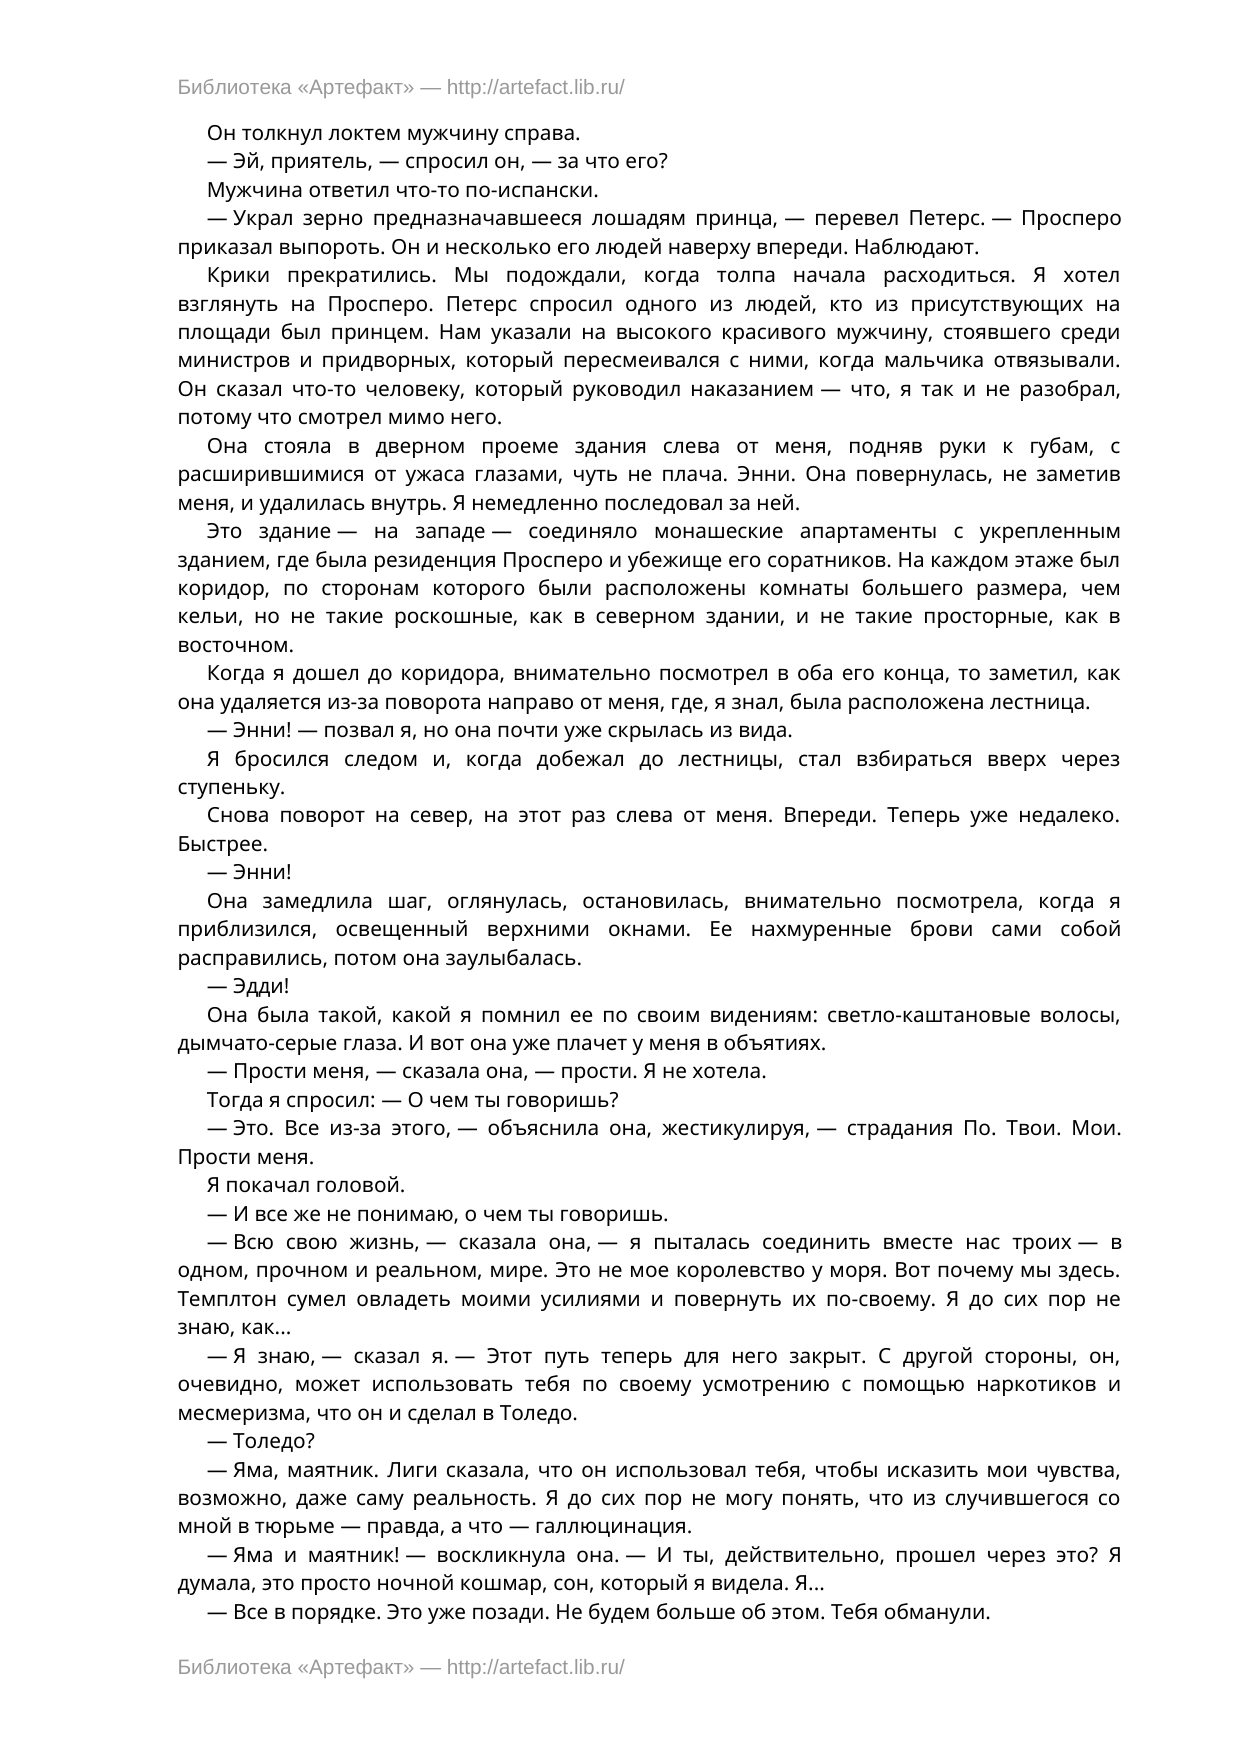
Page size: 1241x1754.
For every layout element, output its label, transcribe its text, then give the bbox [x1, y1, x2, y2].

text — Эй, приятель, — спросил он, — за что его? [177, 147, 1122, 175]
text — Яма, маятник. Лиги сказала, что он использовал тебя, чтобы исказить мои чувства, возможно, даже саму реальность. Я до сих пор не могу понять, что из случившегося со мной в тюрьме — правда, а что — галлюцинация. [177, 1455, 1122, 1540]
text Тогда я спросил: — О чем ты говоришь? [177, 1085, 1122, 1113]
text — И все же не понимаю, о чем ты говоришь. [177, 1199, 1122, 1227]
text Она стояла в дверном проеме здания слева от меня, подняв руки к губам, с расширившимися от ужаса глазами, чуть не плача. Энни. Она повернулась, не заметив меня, и удалилась внутрь. Я немедленно последовал за ней. [177, 431, 1122, 516]
text Я покачал головой. [177, 1170, 1122, 1199]
text — Всю свою жизнь, — сказала она, — я пыталась соединить вместе нас троих — в одном, прочном и реальном, мире. Это не мое королевство у моря. Вот почему мы здесь. Темплтон сумел овладеть моими усилиями и повернуть их по-своему. Я до сих пор не знаю, как... [177, 1227, 1122, 1341]
text Крики прекратились. Мы подождали, когда толпа начала расходиться. Я хотел взглянуть на Просперо. Петерс спросил одного из людей, кто из присутствующих на площади был принцем. Нам указали на высокого красивого мужчину, стоявшего среди министров и придворных, который пересмеивался с ними, когда мальчика отвязывали. Он сказал что-то человеку, который руководил наказанием — что, я так и не разобрал, потому что смотрел мимо него. [177, 260, 1122, 431]
text — Энни! — позвал я, но она почти уже скрылась из вида. [177, 715, 1122, 744]
text Когда я дошел до коридора, внимательно посмотрел в оба его конца, то заметил, как она удаляется из-за поворота направо от меня, где, я знал, была расположена лестница. [177, 658, 1122, 715]
text Я бросился следом и, когда добежал до лестницы, стал взбираться вверх через ступеньку. [177, 744, 1122, 801]
text — Это. Все из-за этого, — объяснила она, жестикулируя, — страдания По. Твои. Мои. Прости меня. [177, 1113, 1122, 1170]
text — Яма и маятник! — воскликнула она. — И ты, действительно, прошел через это? Я думала, это просто ночной кошмар, сон, который я видела. Я... [177, 1540, 1122, 1597]
text — Я знаю, — сказал я. — Этот путь теперь для него закрыт. С другой стороны, он, очевидно, может использовать тебя по своему усмотрению с помощью наркотиков и месмеризма, что он и сделал в Толедо. [177, 1341, 1122, 1426]
text — Толедо? [177, 1426, 1122, 1455]
text Снова поворот на север, на этот раз слева от меня. Впереди. Теперь уже недалеко. Быстрее. [177, 801, 1122, 857]
text — Энни! [177, 857, 1122, 886]
text — Все в порядке. Это уже позади. Не будем больше об этом. Тебя обманули. [177, 1597, 1122, 1625]
text Мужчина ответил что-то по-испански. [177, 175, 1122, 203]
text — Прости меня, — сказала она, — прости. Я не хотела. [177, 1057, 1122, 1085]
text Это здание — на западе — соединяло монашеские апартаменты с укрепленным зданием, где была резиденция Просперо и убежище его соратников. На каждом этаже был коридор, по сторонам которого были расположены комнаты большего размера, чем кельи, но не такие роскошные, как в северном здании, и не такие просторные, как в восточном. [177, 516, 1122, 658]
text Она замедлила шаг, оглянулась, остановилась, внимательно посмотрела, когда я приблизился, освещенный верхними окнами. Ее нахмуренные брови сами собой расправились, потом она заулыбалась. [177, 886, 1122, 971]
text — Украл зерно предназначавшееся лошадям принца, — перевел Петерс. — Просперо приказал выпороть. Он и несколько его людей наверху впереди. Наблюдают. [177, 203, 1122, 260]
text Он толкнул локтем мужчину справа. [177, 118, 1122, 147]
text Она была такой, какой я помнил ее по своим видениям: светло-каштановые волосы, дымчато-серые глаза. И вот она уже плачет у меня в объятиях. [177, 1000, 1122, 1057]
text — Эдди! [177, 971, 1122, 1000]
